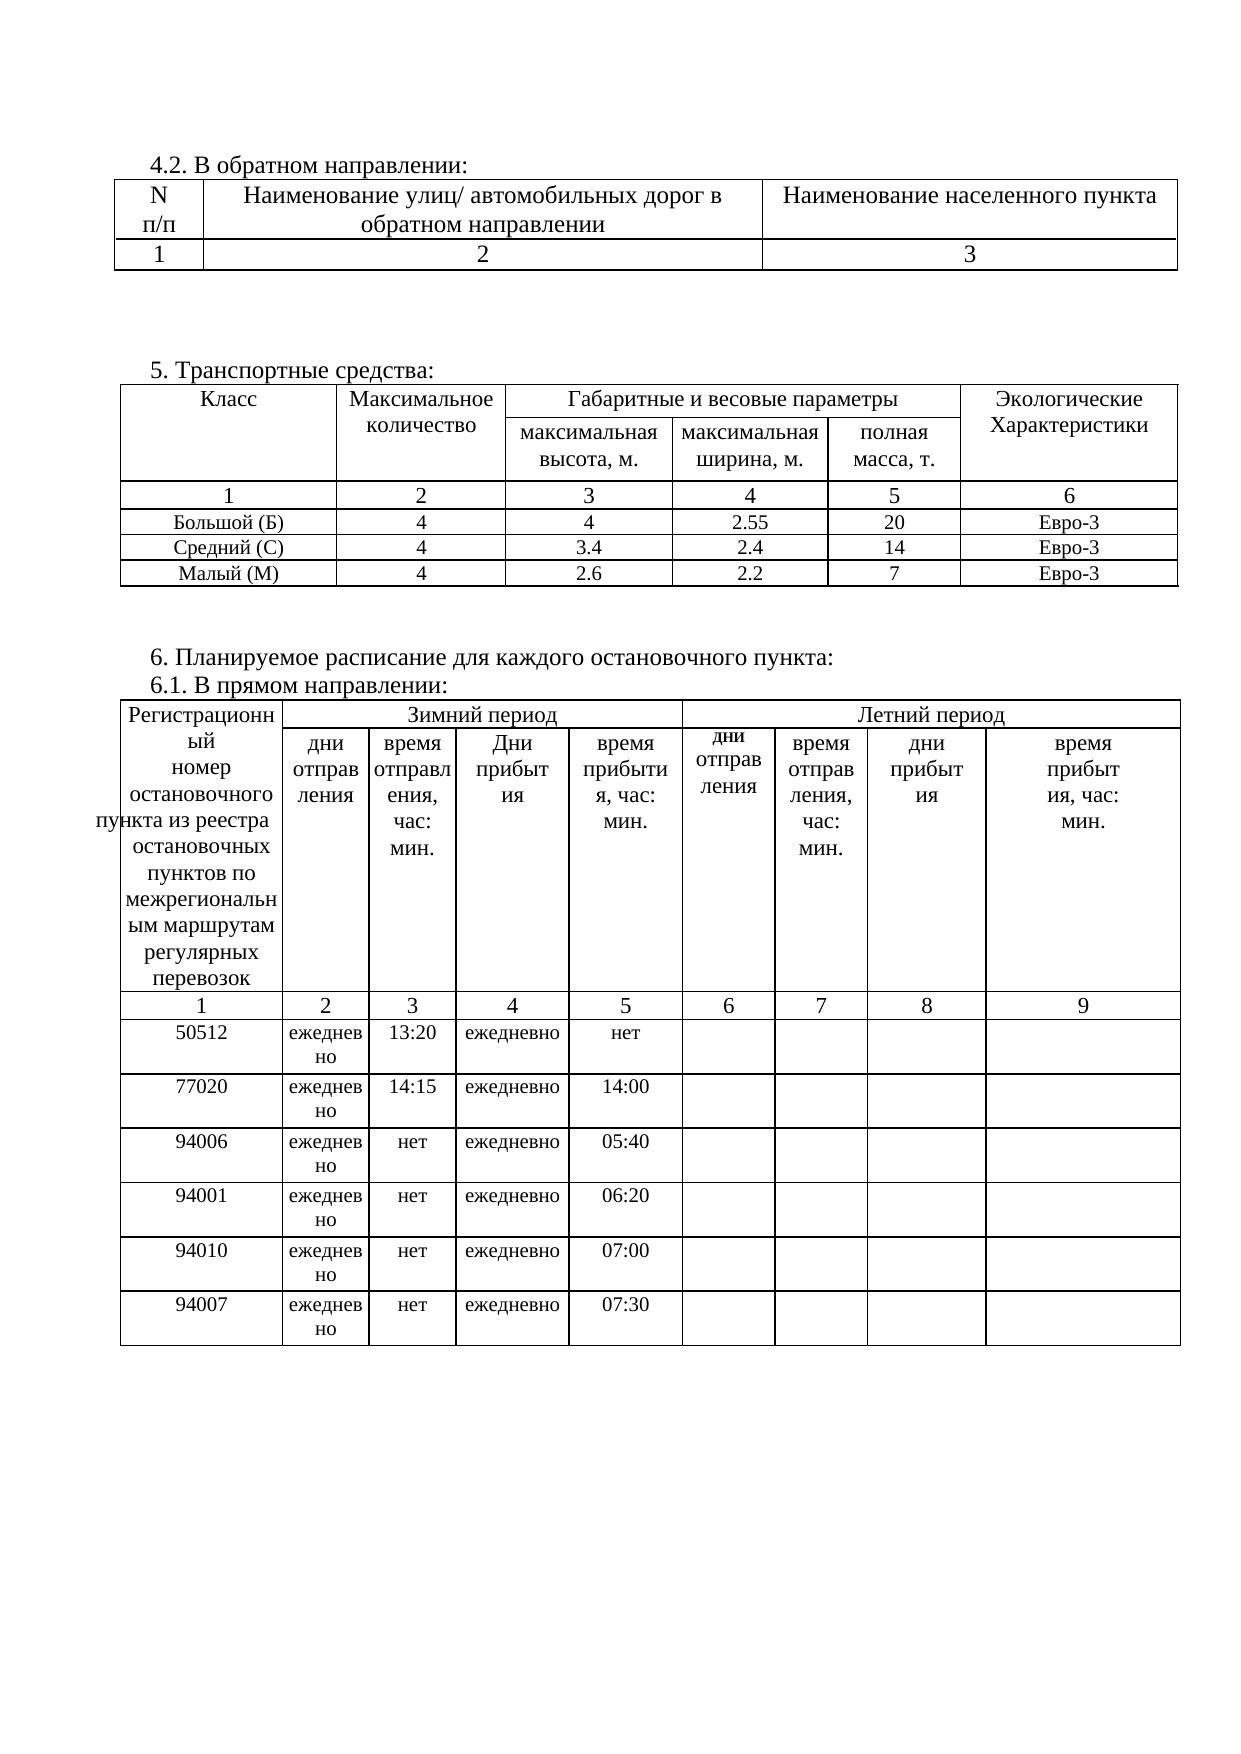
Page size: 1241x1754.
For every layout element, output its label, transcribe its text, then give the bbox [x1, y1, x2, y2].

table_cell ежедневно [283, 1292, 368, 1345]
table_cell 94006 [121, 1129, 282, 1182]
table_cell 13:20 [370, 1020, 455, 1073]
table_cell 2 [337, 482, 505, 508]
table_cell ежедневно [457, 1129, 568, 1182]
table_cell [987, 1183, 1180, 1236]
table_cell 9 [987, 992, 1180, 1018]
text 6.1. В прямом направлении: [150, 670, 1090, 699]
table_cell ежедневно [457, 1292, 568, 1345]
table_cell 94007 [121, 1292, 282, 1345]
table_cell 94010 [121, 1238, 282, 1290]
table_cell [683, 1183, 774, 1236]
table_cell Малый (М) [121, 561, 336, 585]
table_cell 07:00 [570, 1238, 682, 1290]
table_cell 4 [337, 535, 505, 559]
table_cell 1 [121, 992, 282, 1018]
table_cell ежедневно [457, 1183, 568, 1236]
table_cell [683, 1292, 774, 1345]
table_cell ежедневно [283, 1129, 368, 1182]
table_cell 14 [829, 535, 960, 559]
table_cell Евро-3 [961, 510, 1177, 534]
table_cell 8 [868, 992, 985, 1018]
table_cell время отправ ления, час: мин. [776, 729, 867, 991]
table_cell 2.2 [673, 561, 827, 585]
table_cell Евро-3 [961, 561, 1177, 585]
table_cell максимальная ширина, м. [673, 418, 827, 480]
table_cell 3 [763, 238, 1177, 269]
text 5. Транспортные средства: [150, 355, 1090, 383]
table_cell [776, 1292, 867, 1345]
table_cell [868, 1238, 985, 1290]
table_header N п/п [115, 180, 203, 238]
table_cell нет [370, 1129, 455, 1182]
table_cell 50512 [121, 1020, 282, 1073]
table_cell 05:40 [570, 1129, 682, 1182]
table_cell ежедневно [283, 1075, 368, 1127]
table_cell [683, 1238, 774, 1290]
table_cell время прибыт ия, час: мин. [987, 729, 1180, 991]
table_header Летний период [683, 701, 1180, 727]
table_cell 3.4 [506, 535, 672, 559]
table_cell 20 [829, 510, 960, 534]
table_cell [987, 1292, 1180, 1345]
table_cell 06:20 [570, 1183, 682, 1236]
table_cell 7 [776, 992, 867, 1018]
table_cell [683, 1075, 774, 1127]
table_cell 6 [683, 992, 774, 1018]
table_cell 2 [204, 240, 762, 269]
table_cell 14:15 [370, 1075, 455, 1127]
table_cell [868, 1183, 985, 1236]
table_cell [776, 1020, 867, 1073]
text 6. Планируемое расписание для каждого остановочного пункта: [150, 642, 1090, 670]
table_header Наименование населенного пункта [763, 180, 1177, 238]
table_cell нет [370, 1183, 455, 1236]
table_cell 2.55 [673, 510, 827, 534]
table_cell Большой (Б) [121, 510, 336, 534]
table_cell 94001 [121, 1183, 282, 1236]
table_cell 5 [570, 992, 682, 1018]
table_cell 2.4 [673, 535, 827, 559]
table_cell нет [570, 1020, 682, 1073]
table_cell время прибыти я, час: мин. [570, 729, 682, 991]
table_cell [987, 1020, 1180, 1073]
table_cell 4 [506, 510, 672, 534]
table_header Наименование улиц/ автомобильных дорог в обратном направлении [204, 180, 762, 238]
table_header Габаритные и весовые параметры [506, 385, 960, 417]
table_cell ДНИ отправ ления [683, 729, 774, 991]
table_cell Дни прибыт ия [457, 729, 568, 991]
table_cell 77020 [121, 1075, 282, 1127]
table_cell 4 [457, 992, 568, 1018]
table_cell дни прибыт ия [868, 729, 985, 991]
table_cell 3 [370, 992, 455, 1018]
table_cell время отправл ения, час: мин. [370, 729, 455, 991]
table_cell ежедневно [457, 1238, 568, 1290]
table_cell 3 [506, 482, 672, 508]
table_cell 1 [121, 482, 336, 508]
table_cell 14:00 [570, 1075, 682, 1127]
table_header Класс [121, 385, 336, 480]
table_cell 5 [829, 482, 960, 508]
table_cell ежедневно [283, 1238, 368, 1290]
table_cell Средний (С) [121, 535, 336, 559]
table_cell [868, 1075, 985, 1127]
table_cell максимальная высота, м. [506, 418, 672, 480]
table_header Регистрационный номер остановочного пункта из реестра остановочных пунктов по межрегиональным маршрутам регулярных перевозок [121, 701, 282, 991]
table_cell ежедневно [457, 1075, 568, 1127]
table_cell дни отправ ления [283, 729, 368, 991]
table_cell нет [370, 1292, 455, 1345]
table_cell ежедневно [457, 1020, 568, 1073]
table_cell 2 [283, 992, 368, 1018]
table_cell [776, 1183, 867, 1236]
table_cell 6 [961, 482, 1177, 508]
table_cell нет [370, 1238, 455, 1290]
table_cell 4 [673, 482, 827, 508]
table_cell [868, 1020, 985, 1073]
table_cell 2.6 [506, 561, 672, 585]
table_cell [776, 1238, 867, 1290]
table_cell 7 [829, 561, 960, 585]
table_cell 1 [115, 239, 203, 269]
table_cell [987, 1238, 1180, 1290]
table_cell 07:30 [570, 1292, 682, 1345]
table_cell 4 [337, 561, 505, 585]
table_cell полная масса, т. [829, 418, 960, 480]
table_cell [683, 1129, 774, 1182]
table_cell [868, 1129, 985, 1182]
text 4.2. В обратном направлении: [150, 150, 1090, 179]
table_header Экологические Характеристики [961, 385, 1177, 480]
table_cell 4 [337, 510, 505, 534]
table_cell ежедневно [283, 1183, 368, 1236]
table_header Зимний период [283, 701, 682, 727]
table_cell [987, 1075, 1180, 1127]
table_cell ежедневно [283, 1020, 368, 1073]
table_cell [987, 1129, 1180, 1182]
table_cell Евро-3 [961, 535, 1177, 559]
table_header Максимальное количество [337, 385, 505, 480]
table_cell [776, 1129, 867, 1182]
table_cell [868, 1292, 985, 1345]
table_cell [683, 1020, 774, 1073]
table_cell [776, 1075, 867, 1127]
